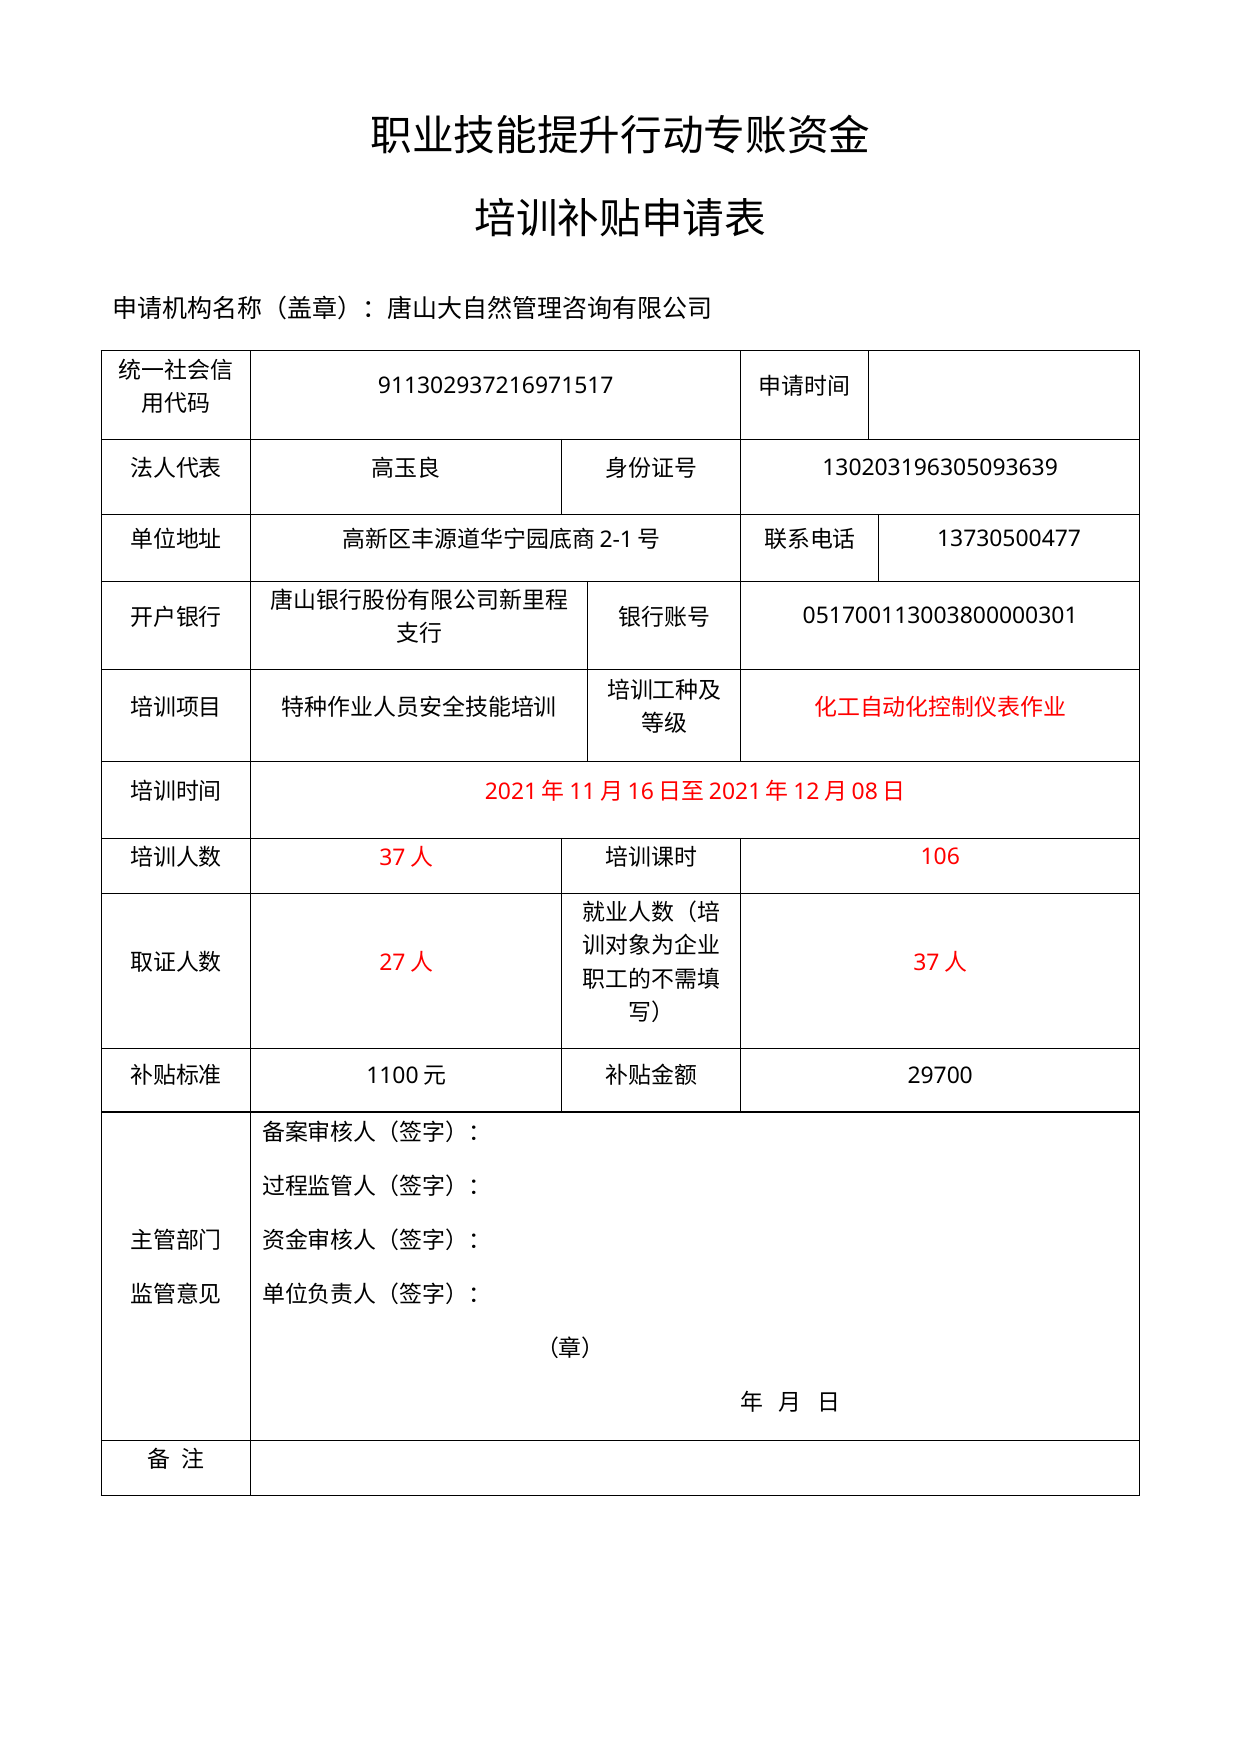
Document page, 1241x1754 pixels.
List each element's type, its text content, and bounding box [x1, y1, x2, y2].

table_cell 2021年11月16日至2021年12月08日 [251, 762, 1139, 838]
table_cell 1100元 [251, 1049, 561, 1111]
table_cell [251, 1441, 1139, 1494]
text 申请机构名称（盖章）：唐山大自然管理咨询有限公司 [112, 267, 1128, 329]
table_cell 培训项目 [102, 670, 250, 761]
table_cell 取证人数 [102, 894, 250, 1048]
table_cell 37人 [741, 894, 1139, 1048]
table_cell 联系电话 [741, 515, 878, 581]
table_cell 130203196305093639 [741, 440, 1139, 514]
table_cell 备案审核人（签字）： 过程监管人（签字）： 资金审核人（签字）： 单位负责人（签字）： （章） 年 月 日 [251, 1113, 1139, 1439]
table_header 统一社会信用代码 [102, 351, 250, 439]
table_cell 37人 [251, 839, 561, 893]
table_cell 106 [741, 839, 1139, 893]
table_cell 27人 [251, 894, 561, 1048]
table_cell 培训工种及等级 [588, 670, 740, 761]
table_cell 备 注 [102, 1441, 250, 1494]
table_cell 唐山银行股份有限公司新里程支行 [251, 582, 587, 669]
table_cell 高玉良 [251, 440, 561, 514]
table_cell 法人代表 [102, 440, 250, 514]
table_cell 补贴标准 [102, 1049, 250, 1111]
table_cell 开户银行 [102, 582, 250, 669]
table_header [869, 351, 1139, 439]
table_cell 培训人数 [102, 839, 250, 893]
table_cell 就业人数（培训对象为企业职工的不需填写） [562, 894, 740, 1048]
table_cell 051700113003800000301 [741, 582, 1139, 669]
table_cell 高新区丰源道华宁园底商2-1号 [251, 515, 740, 581]
table_cell 身份证号 [562, 440, 740, 514]
table_cell 银行账号 [588, 582, 740, 669]
table_header 911302937216971517 [251, 351, 740, 439]
text 培训补贴申请表 [112, 184, 1128, 246]
table_cell 补贴金额 [562, 1049, 740, 1111]
table_cell 29700 [741, 1049, 1139, 1111]
table_cell 培训课时 [562, 839, 740, 893]
table_cell 化工自动化控制仪表作业 [741, 670, 1139, 761]
table_header 申请时间 [741, 351, 868, 439]
table_cell 特种作业人员安全技能培训 [251, 670, 587, 761]
table_cell 主管部门 监管意见 [102, 1113, 250, 1439]
text 职业技能提升行动专账资金 [112, 100, 1128, 163]
table_cell 培训时间 [102, 762, 250, 838]
table_cell 单位地址 [102, 515, 250, 581]
table_cell 13730500477 [879, 515, 1139, 581]
